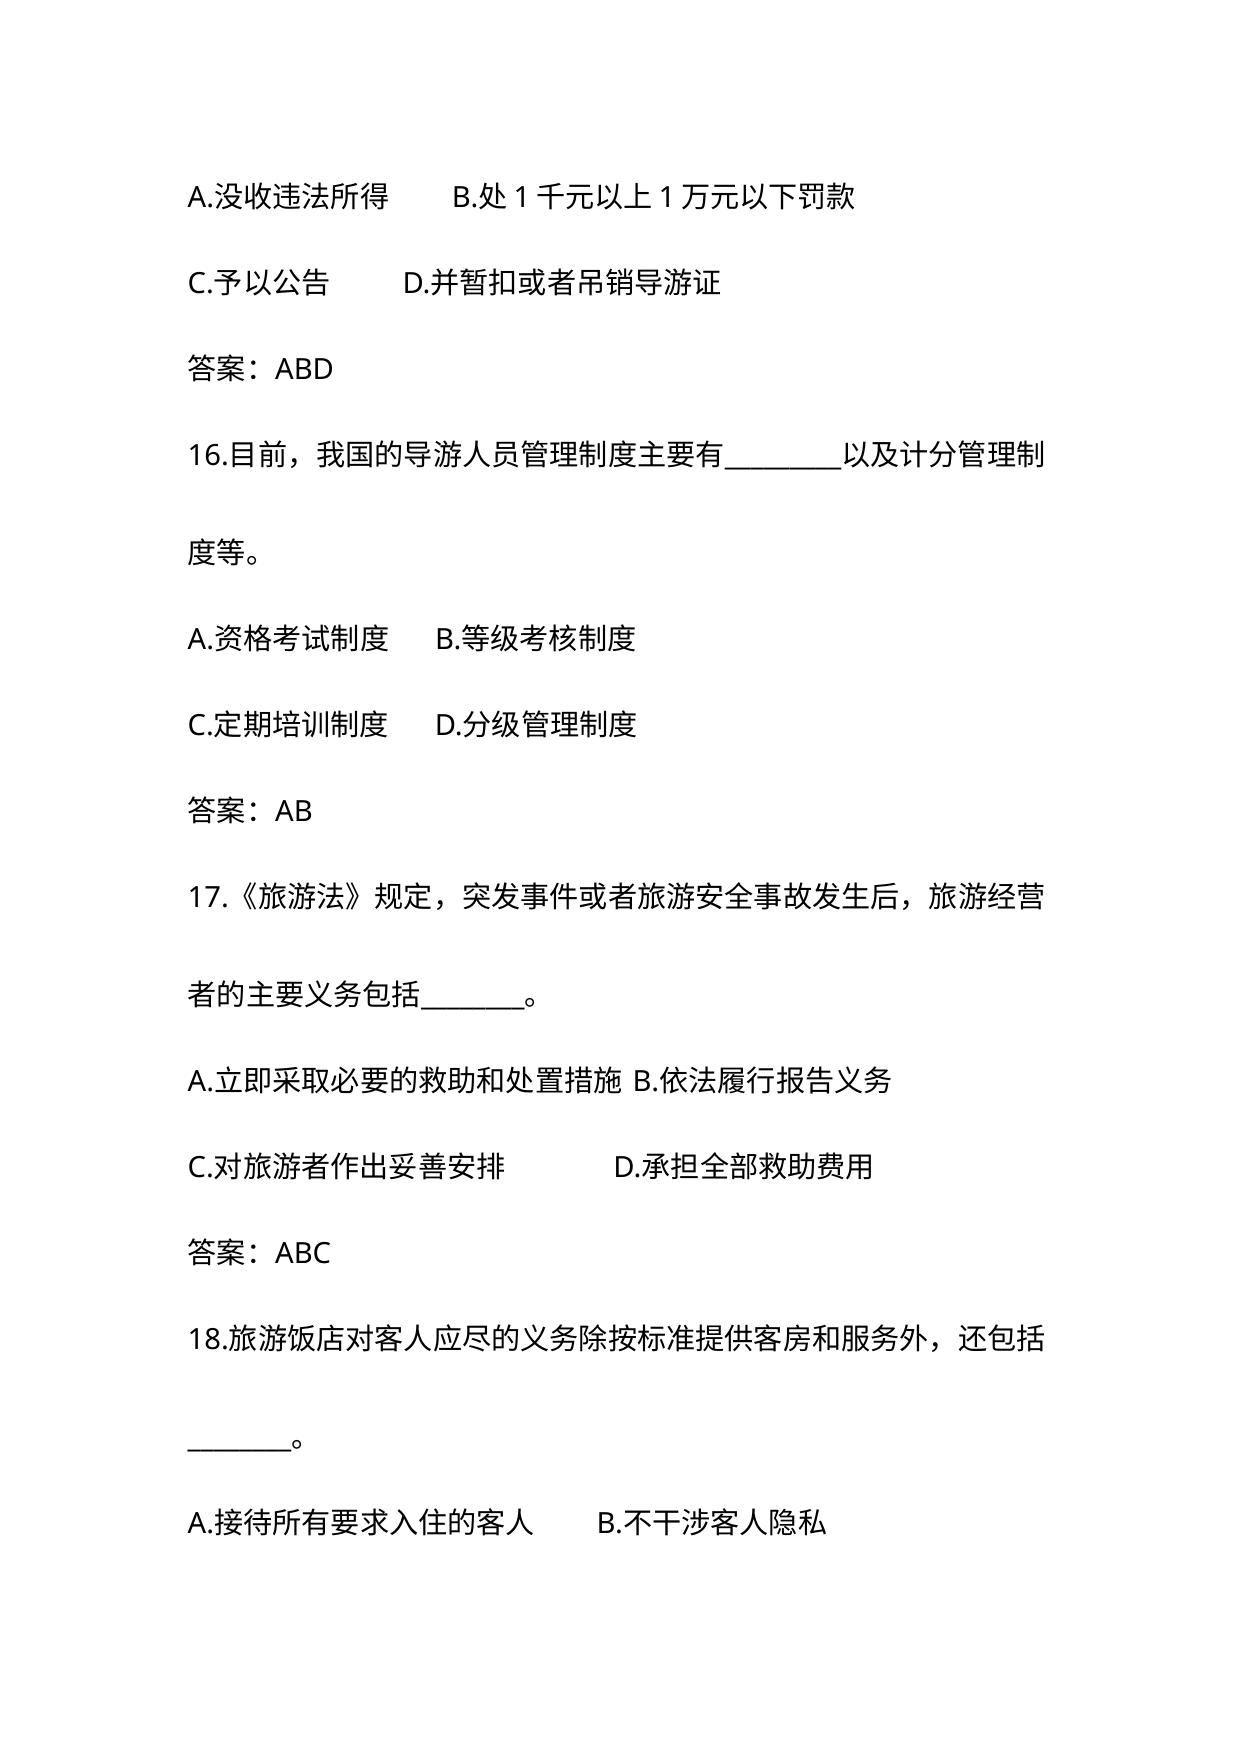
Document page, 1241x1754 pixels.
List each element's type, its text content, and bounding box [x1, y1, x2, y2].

list 资格考试制度 B.等级考核制度 [187, 604, 1053, 669]
text 答案：ABC [187, 1218, 1053, 1283]
text C.定期培训制度 D.分级管理制度 [187, 690, 1053, 755]
list 接待所有要求入住的客人 B.不干涉客人隐私 [187, 1488, 1053, 1553]
list 《旅游法》规定，突发事件或者旅游安全事故发生后，旅游经营者的主要义务包括________。 [187, 862, 1053, 1025]
text 答案：ABD [187, 334, 1053, 399]
list 没收违法所得 B.处1千元以上1万元以下罚款 [187, 162, 1053, 227]
list 目前，我国的导游人员管理制度主要有_________以及计分管理制度等。 [187, 420, 1053, 583]
text 答案：AB [187, 776, 1053, 841]
text C.对旅游者作出妥善安排 D.承担全部救助费用 [187, 1132, 1053, 1197]
text C.予以公告 D.并暂扣或者吊销导游证 [187, 248, 1053, 313]
list 旅游饭店对客人应尽的义务除按标准提供客房和服务外，还包括________。 [187, 1304, 1053, 1467]
list 立即采取必要的救助和处置措施 B.依法履行报告义务 [187, 1046, 1053, 1111]
